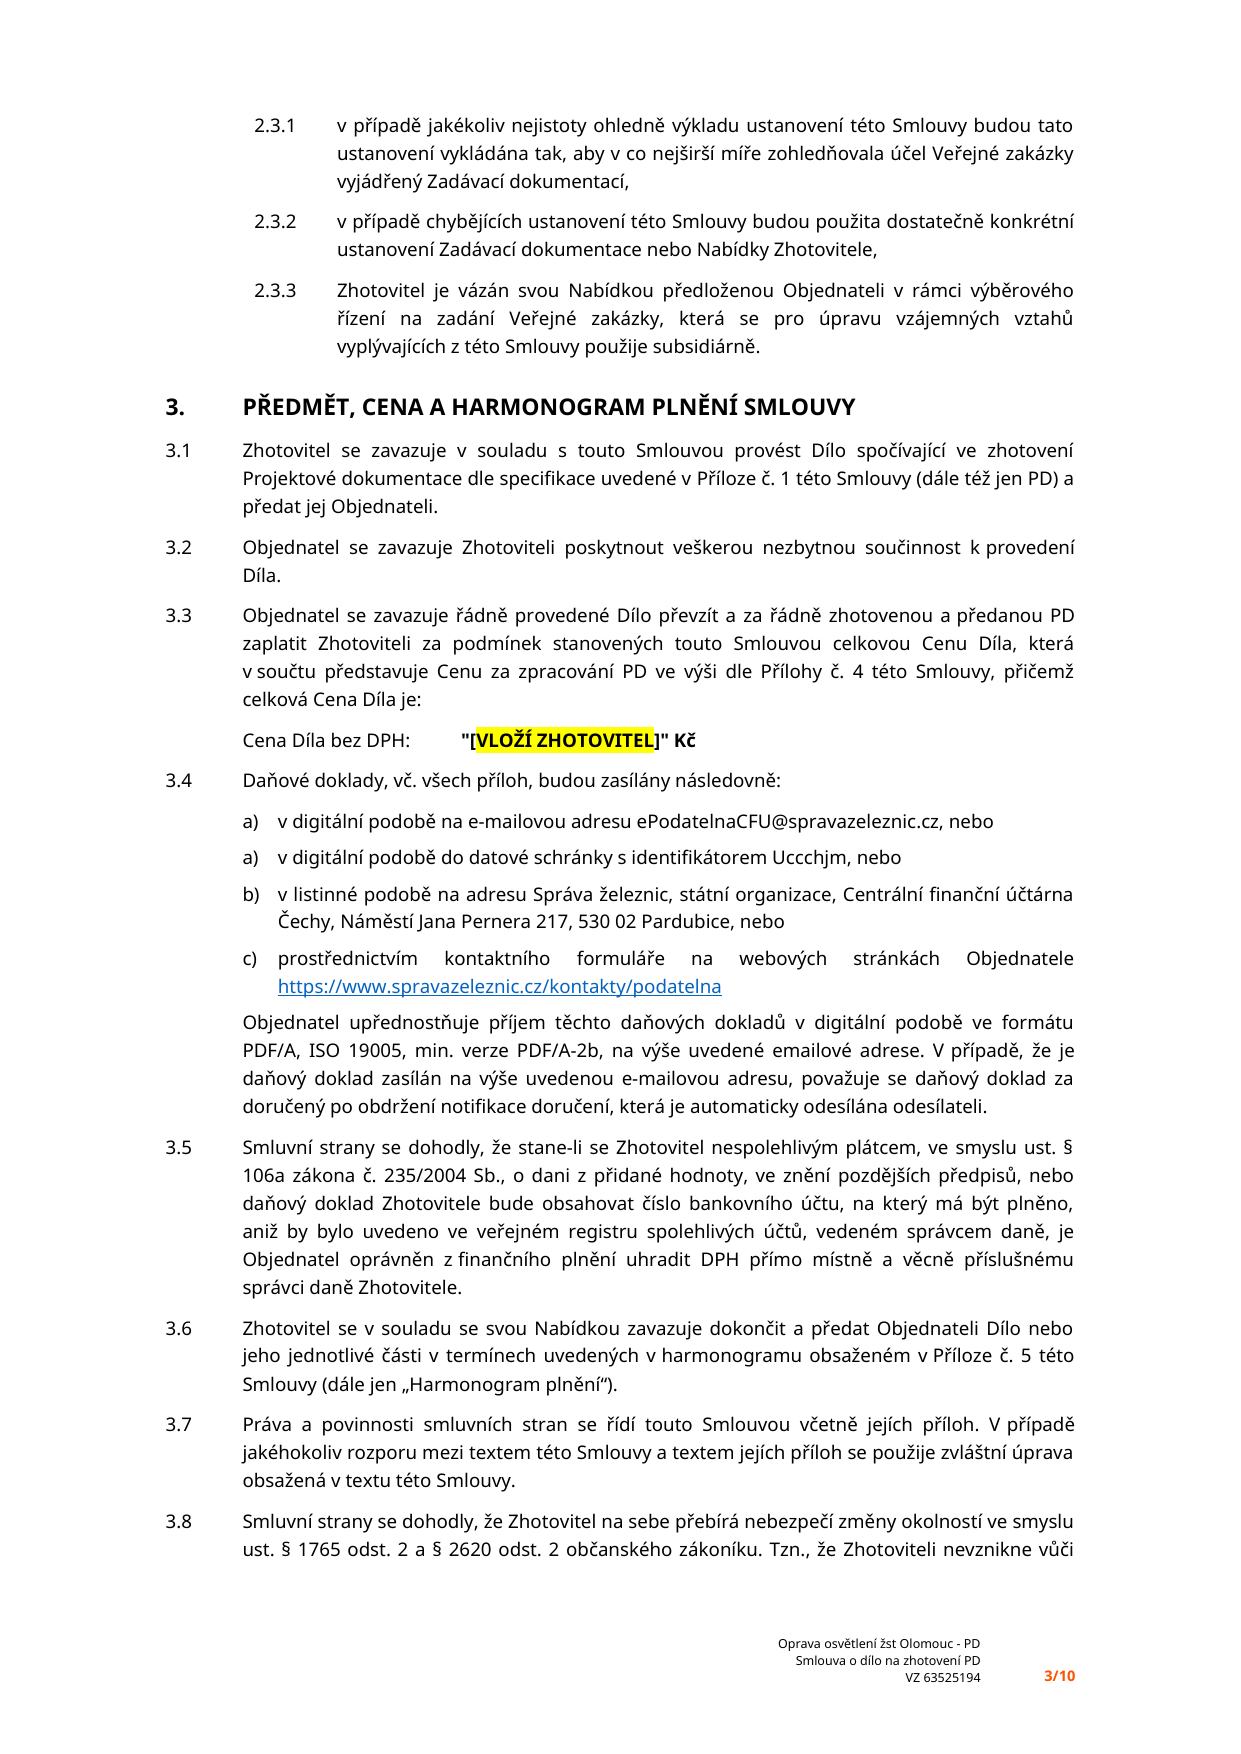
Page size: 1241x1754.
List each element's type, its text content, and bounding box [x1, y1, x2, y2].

list v digitální podobě na e-mailovou adresu ePodatelnaCFU@spravazeleznic.cz, nebo [242, 808, 1075, 834]
text Práva a povinnosti smluvních stran se řídí touto Smlouvou včetně jejích příloh. V případě jakéhokoliv rozporu mezi textem této Smlouvy a textem jejích příloh se použije zvláštní úprava obsažená v textu této Smlouvy. [165, 1411, 1075, 1493]
text PŘEDMĚT, CENA A HARMONOGRAM PLNĚNÍ SMLOUVY [165, 391, 1075, 422]
text Cena Díla bez DPH: "[VLOŽÍ ZHOTOVITEL]" Kč [654, 727, 1075, 753]
text Zhotovitel se zavazuje v souladu s touto Smlouvou provést Dílo spočívající ve zhotovení Projektové dokumentace dle specifikace uvedené v Příloze č. 1 této Smlouvy (dále též jen PD) a předat jej Objednateli. [165, 437, 1075, 519]
text Objednatel upřednostňuje příjem těchto daňových dokladů v digitální podobě ve formátu PDF/A, ISO 19005, min. verze PDF/A-2b, na výše uvedené emailové adrese. V případě, že je daňový doklad zasílán na výše uvedenou e-mailovou adresu, považuje se daňový doklad za doručený po obdržení notifikace doručení, která je automaticky odesílána odesílateli. [242, 1009, 1075, 1119]
list prostřednictvím kontaktního formuláře na webových stránkách Objednatele https://www.spravazeleznic.cz/kontakty/podatelna [242, 945, 1075, 999]
text Cena Díla bez DPH: "[VLOŽÍ ZHOTOVITEL]" Kč [242, 727, 476, 753]
text v případě chybějících ustanovení této Smlouvy budou použita dostatečně konkrétní ustanovení Zadávací dokumentace nebo Nabídky Zhotovitele, [254, 209, 1075, 262]
list v listinné podobě na adresu Správa železnic, státní organizace, Centrální finanční účtárna Čechy, Náměstí Jana Pernera 217, 530 02 Pardubice, nebo [242, 881, 1075, 934]
text Zhotovitel se v souladu se svou Nabídkou zavazuje dokončit a předat Objednateli Dílo nebo jeho jednotlivé části v termínech uvedených v harmonogramu obsaženém v Příloze č. 5 této Smlouvy (dále jen „Harmonogram plnění“). [165, 1315, 1075, 1396]
text Zhotovitel je vázán svou Nabídkou předloženou Objednateli v rámci výběrového řízení na zadání Veřejné zakázky, která se pro úpravu vzájemných vztahů vyplývajících z této Smlouvy použije subsidiárně. [254, 277, 1075, 359]
text Objednatel se zavazuje řádně provedené Dílo převzít a za řádně zhotovenou a předanou PD zaplatit Zhotoviteli za podmínek stanovených touto Smlouvou celkovou Cenu Díla, která v součtu představuje Cenu za zpracování PD ve výši dle Přílohy č. 4 této Smlouvy, přičemž celková Cena Díla je: [165, 602, 1075, 712]
text Smluvní strany se dohodly, že stane-li se Zhotovitel nespolehlivým plátcem, ve smyslu ust. § 106a zákona č. 235/2004 Sb., o dani z přidané hodnoty, ve znění pozdějších předpisů, nebo daňový doklad Zhotovitele bude obsahovat číslo bankovního účtu, na který má být plněno, aniž by bylo uvedeno ve veřejném registru spolehlivých účtů, vedeném správcem daně, je Objednatel oprávněn z finančního plnění uhradit DPH přímo místně a věcně příslušnému správci daně Zhotovitele. [165, 1134, 1075, 1300]
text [165, 1508, 1075, 1561]
text Daňové doklady, vč. všech příloh, budou zasílány následovně: [165, 768, 1075, 793]
text Objednatel se zavazuje Zhotoviteli poskytnout veškerou nezbytnou součinnost k provedení Díla. [165, 534, 1075, 587]
text v případě jakékoliv nejistoty ohledně výkladu ustanovení této Smlouvy budou tato ustanovení vykládána tak, aby v co nejširší míře zohledňovala účel Veřejné zakázky vyjádřený Zadávací dokumentací, [254, 112, 1075, 194]
list v digitální podobě do datové schránky s identifikátorem Uccchjm, nebo [242, 844, 1075, 870]
